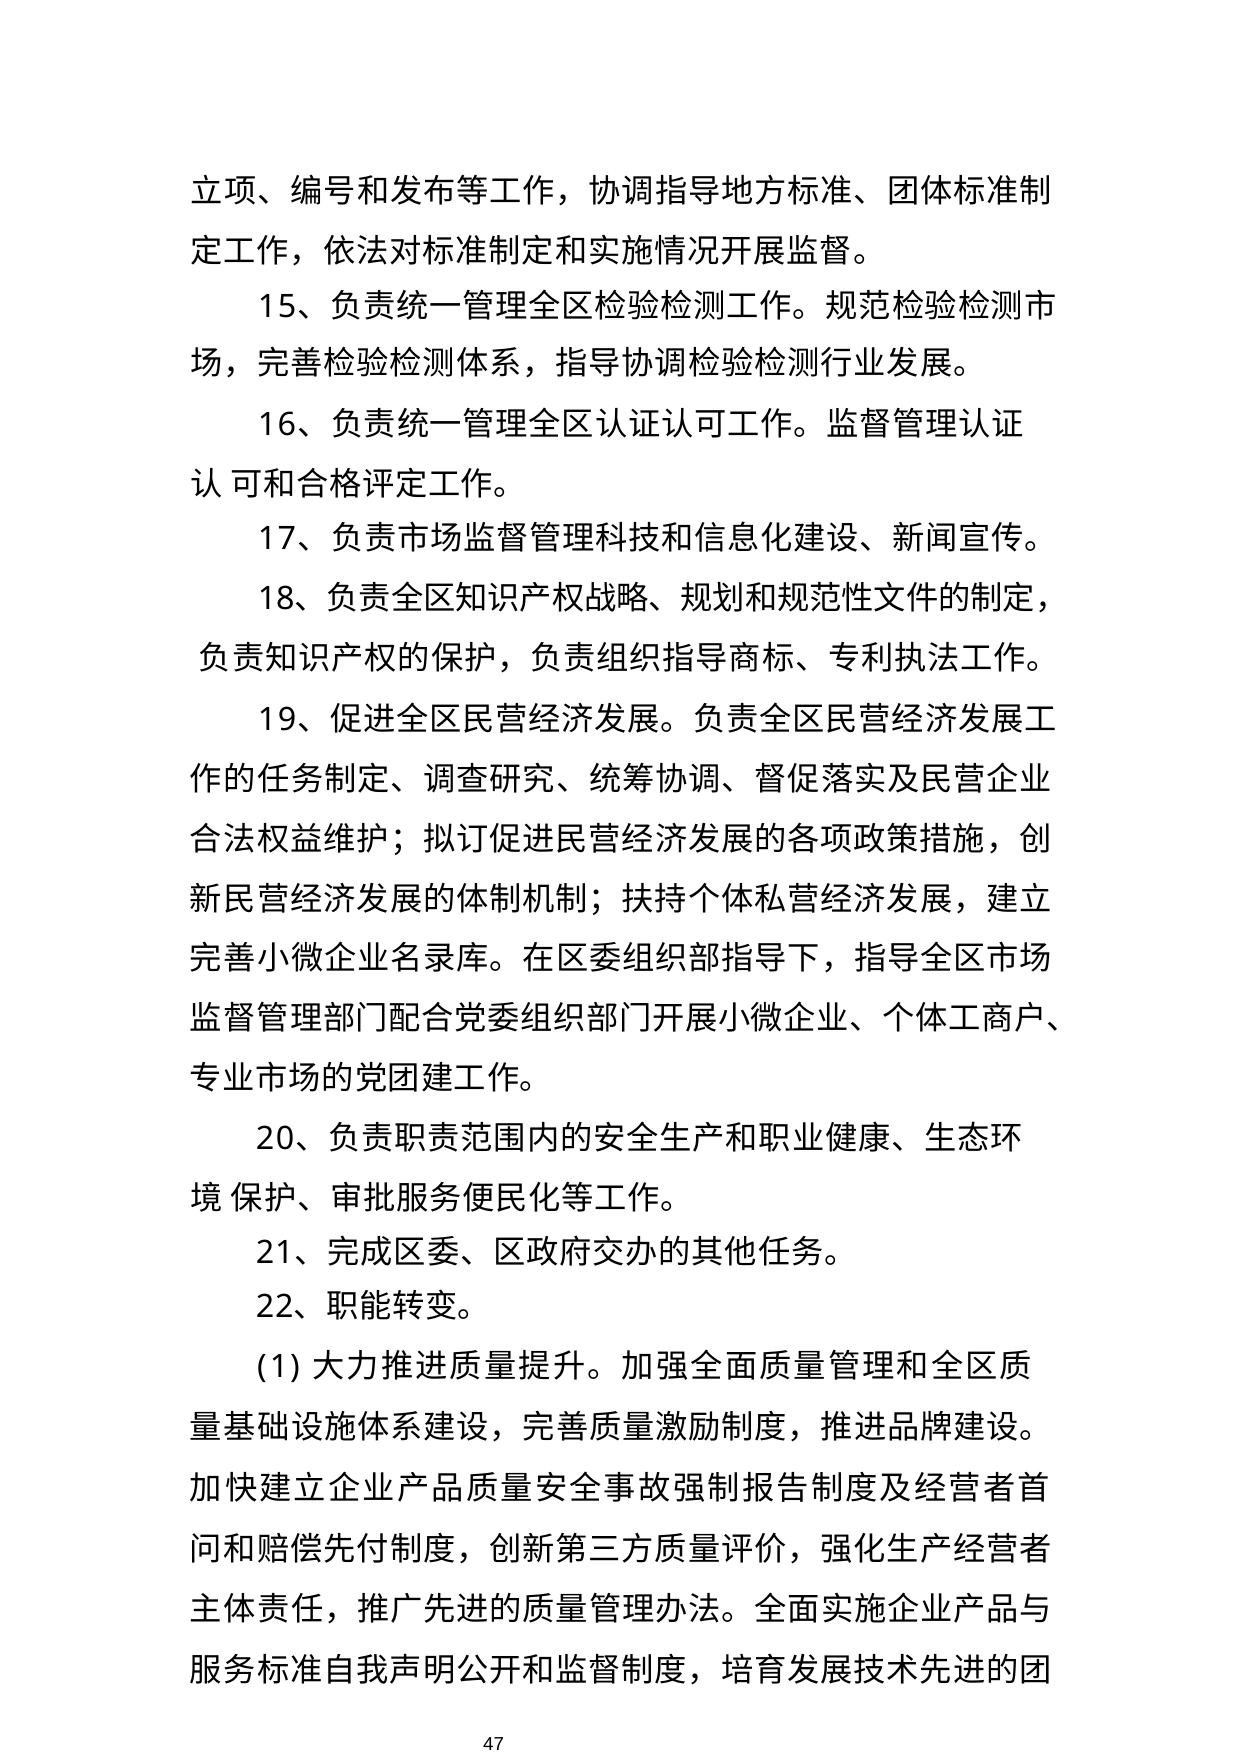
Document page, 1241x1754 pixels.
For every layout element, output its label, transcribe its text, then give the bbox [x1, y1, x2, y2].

text 18、负责全区知识产权战略、规划和规范性文件的制定， 负责知识产权的保护，负责组织指导商标、专利执法工作。 [191, 572, 1062, 679]
text 20、负责职责范围内的安全生产和职业健康、生态环境 保护、审批服务便民化等工作。 [190, 1112, 1052, 1218]
text 16、负责统一管理全区认证认可工作。监督管理认证认 可和合格评定工作。 [190, 398, 1053, 505]
text 21、完成区委、区政府交办的其他任务。 [256, 1232, 1080, 1275]
text 22、职能转变。 [256, 1286, 1080, 1329]
text 立项、编号和发布等工作，协调指导地方标准、团体标准制 定工作，依法对标准制定和实施情况开展监督。 [190, 165, 1053, 272]
text 场，完善检验检测体系，指导协调检验检测行业发展。 [190, 339, 1080, 384]
text 17、负责市场监督管理科技和信息化建设、新闻宣传。 [258, 518, 1080, 561]
text 19、促进全区民营经济发展。负责全区民营经济发展工 作的任务制定、调查研究、统筹协调、督促落实及民营企业 合法权益维护；拟订促进民营经济发展的各项政策措施，创 新民营经济发展的体制机制；扶持个体私营经济发展，建立 完善小微企业名录库。在区委组织部指导下，指导全区市场 监督管理部门配合党委组织部门开展小微企业、个体工商户、 专业市场的党团建工作。 [189, 693, 1080, 1098]
text 15、负责统一管理全区检验检测工作。规范检验检测市 [258, 285, 1080, 328]
text (1) 大力推进质量提升。加强全面质量管理和全区质 量基础设施体系建设，完善质量激励制度，推进品牌建设。 加快建立企业产品质量安全事故强制报告制度及经营者首 问和赔偿先付制度，创新第三方质量评价，强化生产经营者 主体责任，推广先进的质量管理办法。全面实施企业产品与 服务标准自我声明公开和监督制度，培育发展技术先进的团 [189, 1340, 1053, 1691]
